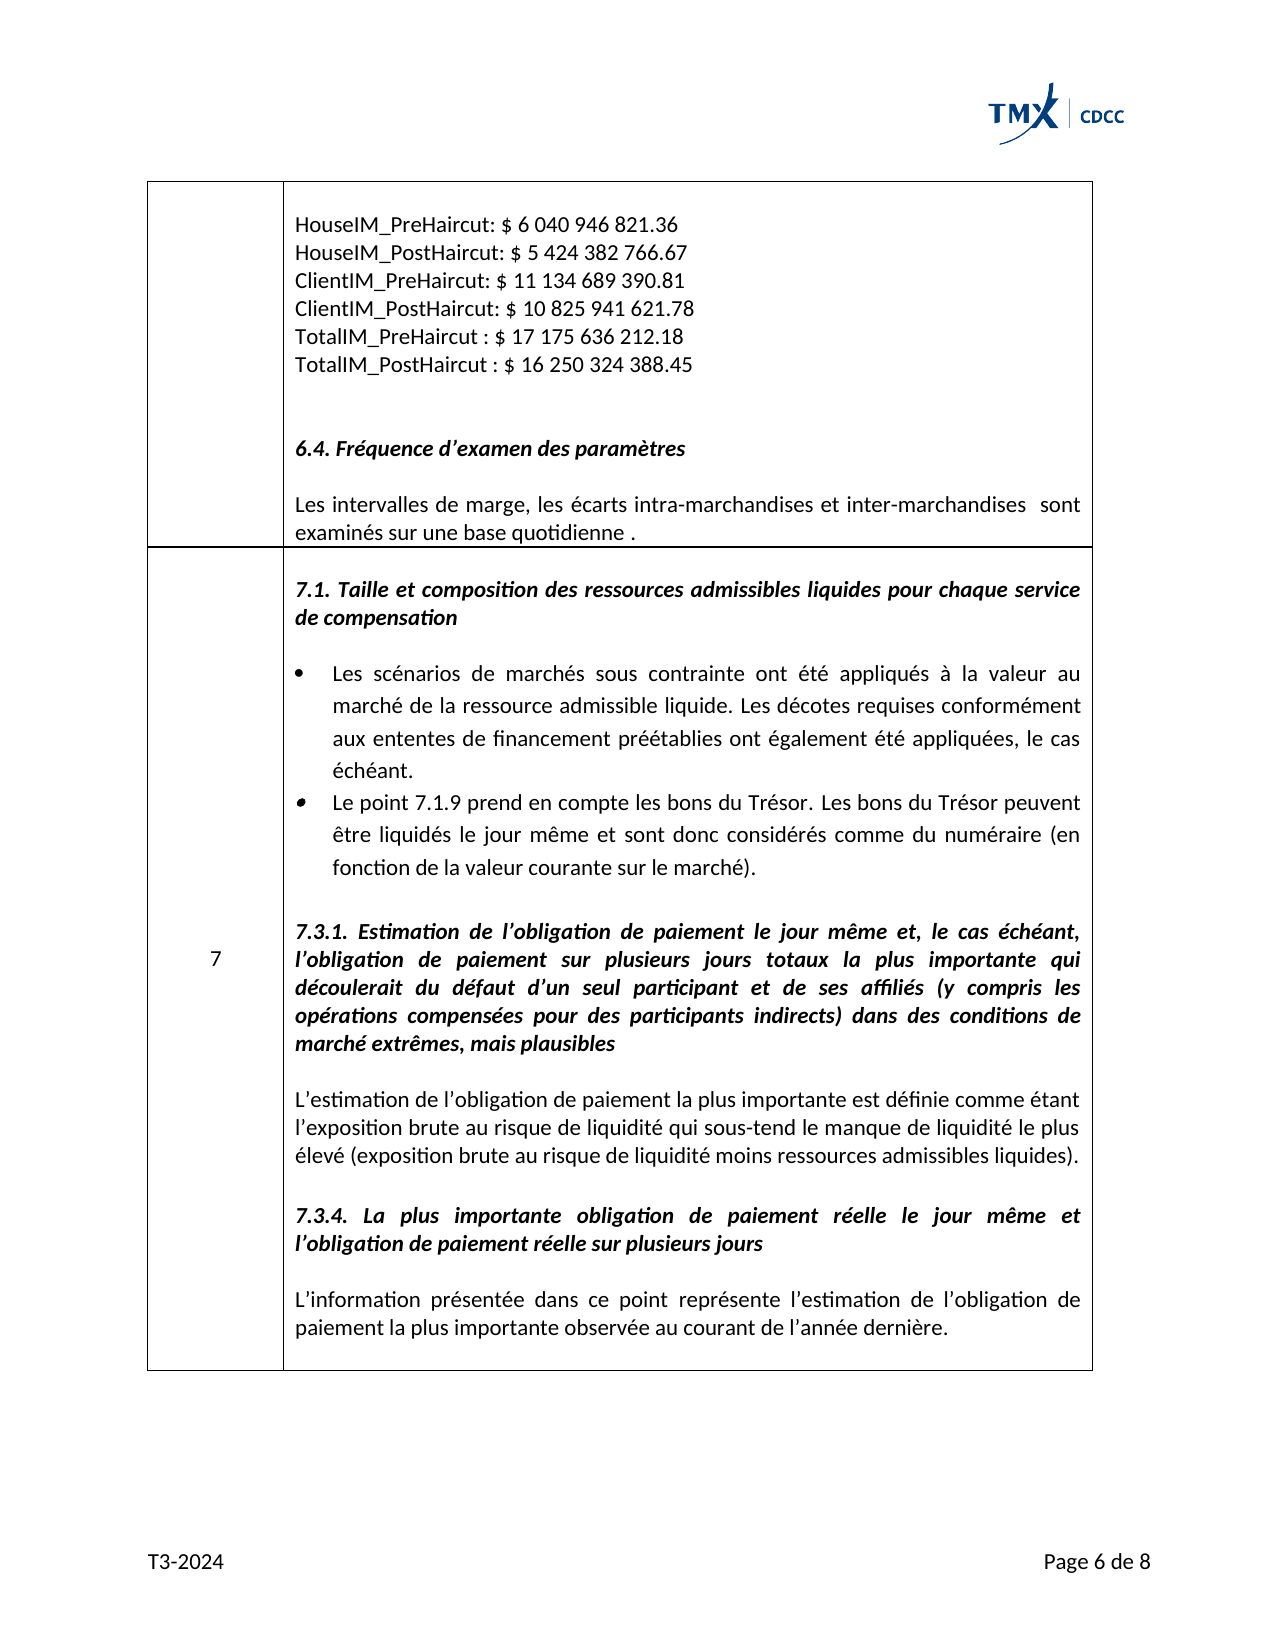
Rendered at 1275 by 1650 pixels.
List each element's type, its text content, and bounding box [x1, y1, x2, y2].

table_cell 7.1. Taille et composition des ressources admissibles liquides pour chaque service de compensation Les scénarios de marchés sous contrainte ont été appliqués à la valeur au marché de la ressource admissible liquide. Les décotes requises conformément aux ententes de financement préétablies ont également été appliquées, le cas échéant. Le point 7.1.9 prend en compte les bons du Trésor. Les bons du Trésor peuvent être liquidés le jour même et sont donc considérés comme du numéraire (en fonction de la valeur courante sur le marché). 7.3.1. Estimation de l’obligation de paiement le jour même et, le cas échéant, l’obligation de paiement sur plusieurs jours totaux la plus importante qui découlerait du défaut d’un seul participant et de ses affiliés (y compris les opérations compensées pour des participants indirects) dans des conditions de marché extrêmes, mais plausibles L’estimation de l’obligation de paiement la plus importante est définie comme étant l’exposition brute au risque de liquidité qui sous-tend le manque de liquidité le plus élevé (exposition brute au risque de liquidité moins ressources admissibles liquides). 7.3.4. La plus importante obligation de paiement réelle le jour même et l’obligation de paiement réelle sur plusieurs jours L’information présentée dans ce point représente l’estimation de l’obligation de paiement la plus importante observée au courant de l’année dernière. [284, 548, 1092, 1369]
table_cell 7 [148, 548, 283, 1369]
picture [972, 75, 1141, 153]
table_cell 6 [148, 182, 283, 546]
